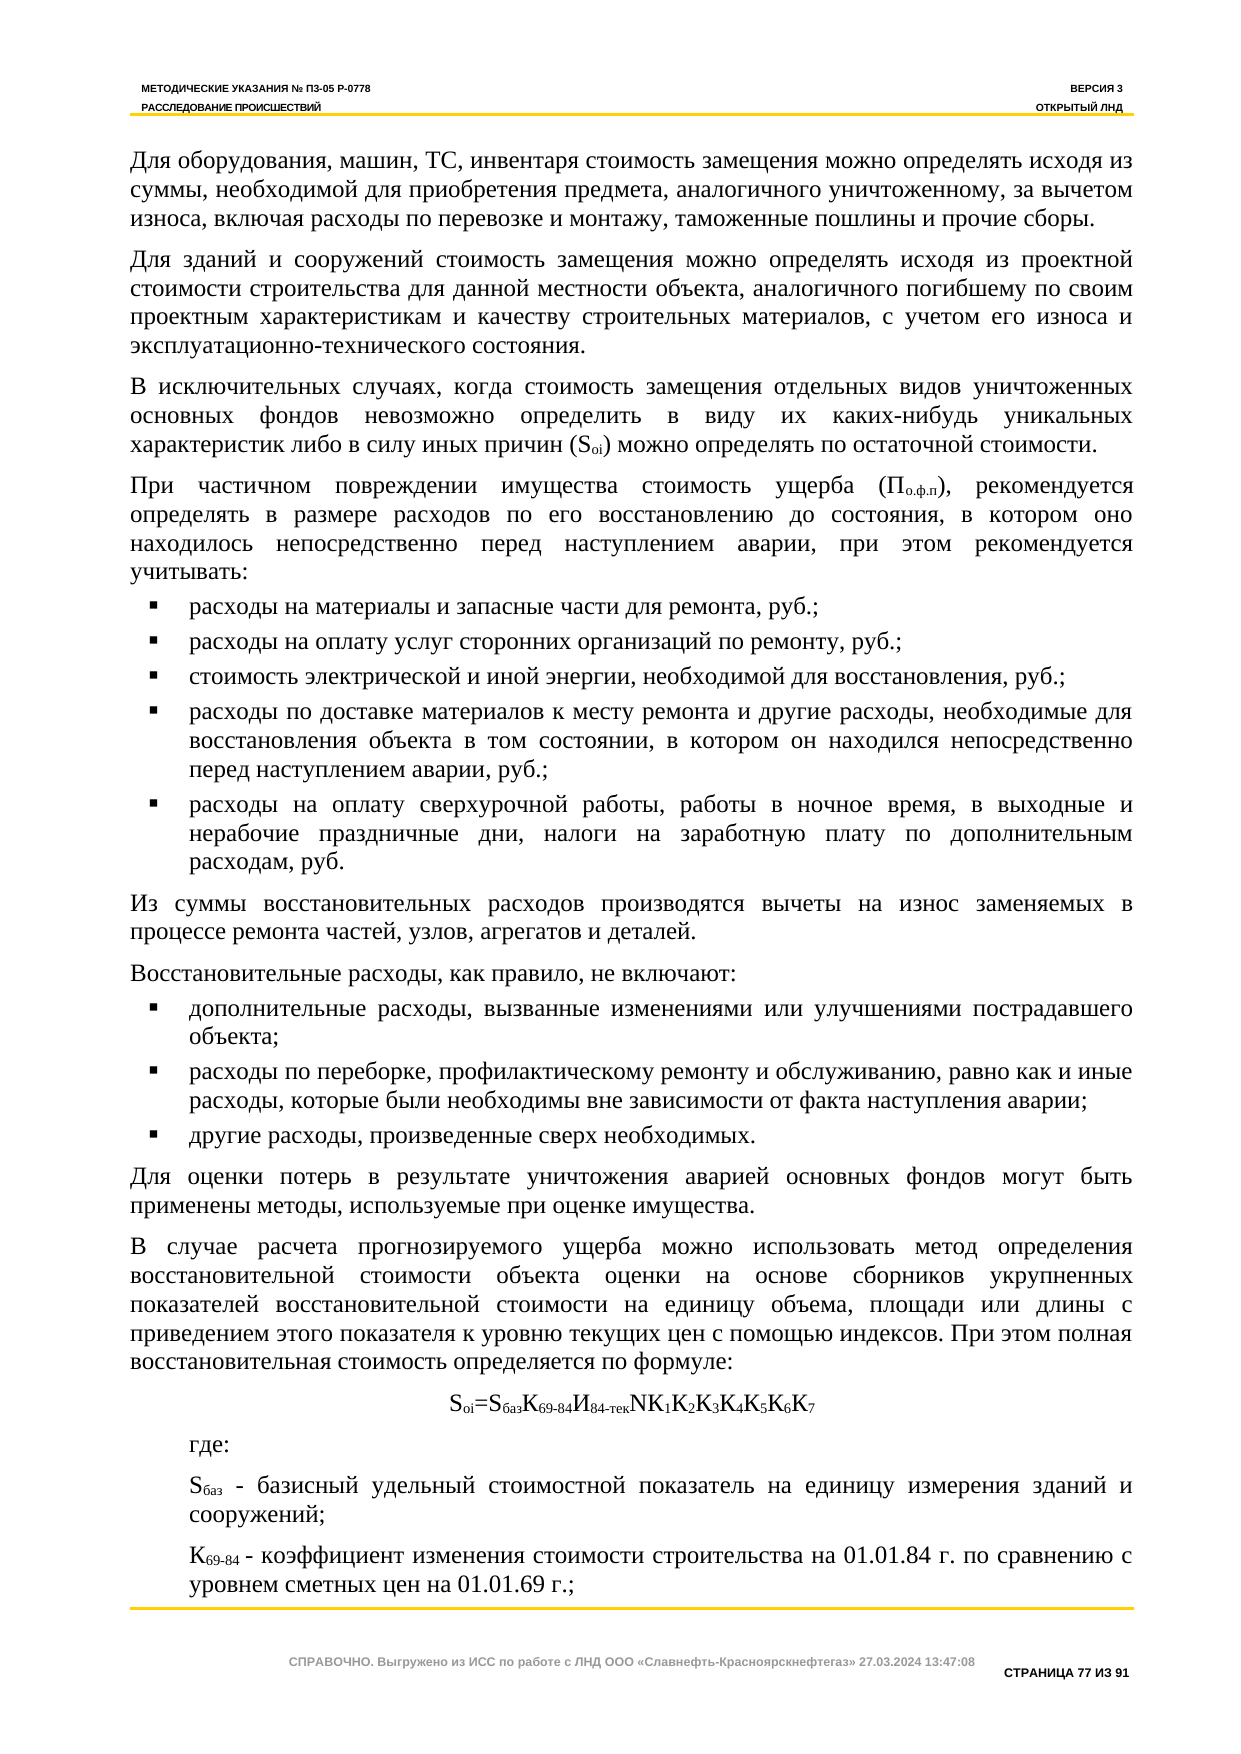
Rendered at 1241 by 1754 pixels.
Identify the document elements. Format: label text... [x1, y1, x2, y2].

text Sбаз - базисный удельный стоимостной показатель на единицу измерения зданий и сооружений; [189, 1470, 1134, 1528]
list стоимость электрической и иной энергии, необходимой для восстановления, руб.; [148, 661, 1134, 690]
text В исключительных случаях, когда стоимость замещения отдельных видов уничтоженных основных фондов невозможно определить в виду их каких-нибудь уникальных характеристик либо в силу иных причин (Soi) можно определять по остаточной стоимости. [130, 371, 1134, 458]
list расходы на оплату услуг сторонних организаций по ремонту, руб.; [148, 626, 1134, 655]
text Восстановительные расходы, как правило, не включают: [130, 958, 1134, 986]
list расходы по доставке материалов к месту ремонта и другие расходы, необходимые для восстановления объекта в том состоянии, в котором он находился непосредственно перед наступлением аварии, руб.; [148, 696, 1134, 783]
text В случае расчета прогнозируемого ущерба можно использовать метод определения восстановительной стоимости объекта оценки на основе сборников укрупненных показателей восстановительной стоимости на единицу объема, площади или длины с приведением этого показателя к уровню текущих цен с помощью индексов. При этом полная восстановительная стоимость определяется по формуле: [130, 1231, 1134, 1375]
list расходы на оплату сверхурочной работы, работы в ночное время, в выходные и нерабочие праздничные дни, налоги на заработную плату по дополнительным расходам, руб. [148, 789, 1134, 875]
text Soi=SбазК69-84И84-текNК1К2К3К4К5К6К7 [130, 1388, 1134, 1416]
list дополнительные расходы, вызванные изменениями или улучшениями пострадавшего объекта; [148, 993, 1134, 1050]
text где: [189, 1429, 1134, 1458]
text Для оборудования, машин, ТС, инвентаря стоимость замещения можно определять исходя из суммы, необходимой для приобретения предмета, аналогичного уничтоженному, за вычетом износа, включая расходы по перевозке и монтажу, таможенные пошлины и прочие сборы. [130, 145, 1134, 231]
list расходы на материалы и запасные части для ремонта, руб.; [148, 591, 1134, 620]
text Для зданий и сооружений стоимость замещения можно определять исходя из проектной стоимости строительства для данной местности объекта, аналогичного погибшему по своим проектным характеристикам и качеству строительных материалов, с учетом его износа и эксплуатационно-технического состояния. [130, 244, 1134, 359]
text Для оценки потерь в результате уничтожения аварией основных фондов могут быть применены методы, используемые при оценке имущества. [130, 1161, 1134, 1219]
list другие расходы, произведенные сверх необходимых. [148, 1120, 1134, 1149]
text К69-84 - коэффициент изменения стоимости строительства на 01.01.84 г. по сравнению с уровнем сметных цен на 01.01.69 г.; [189, 1540, 1134, 1598]
text При частичном повреждении имущества стоимость ущерба (По.ф.п), рекомендуется определять в размере расходов по его восстановлению до состояния, в котором оно находилось непосредственно перед наступлением аварии, при этом рекомендуется учитывать: [130, 470, 1134, 585]
list расходы по переборке, профилактическому ремонту и обслуживанию, равно как и иные расходы, которые были необходимы вне зависимости от факта наступления аварии; [148, 1056, 1134, 1114]
text Из суммы восстановительных расходов производятся вычеты на износ заменяемых в процессе ремонта частей, узлов, агрегатов и деталей. [130, 888, 1134, 945]
